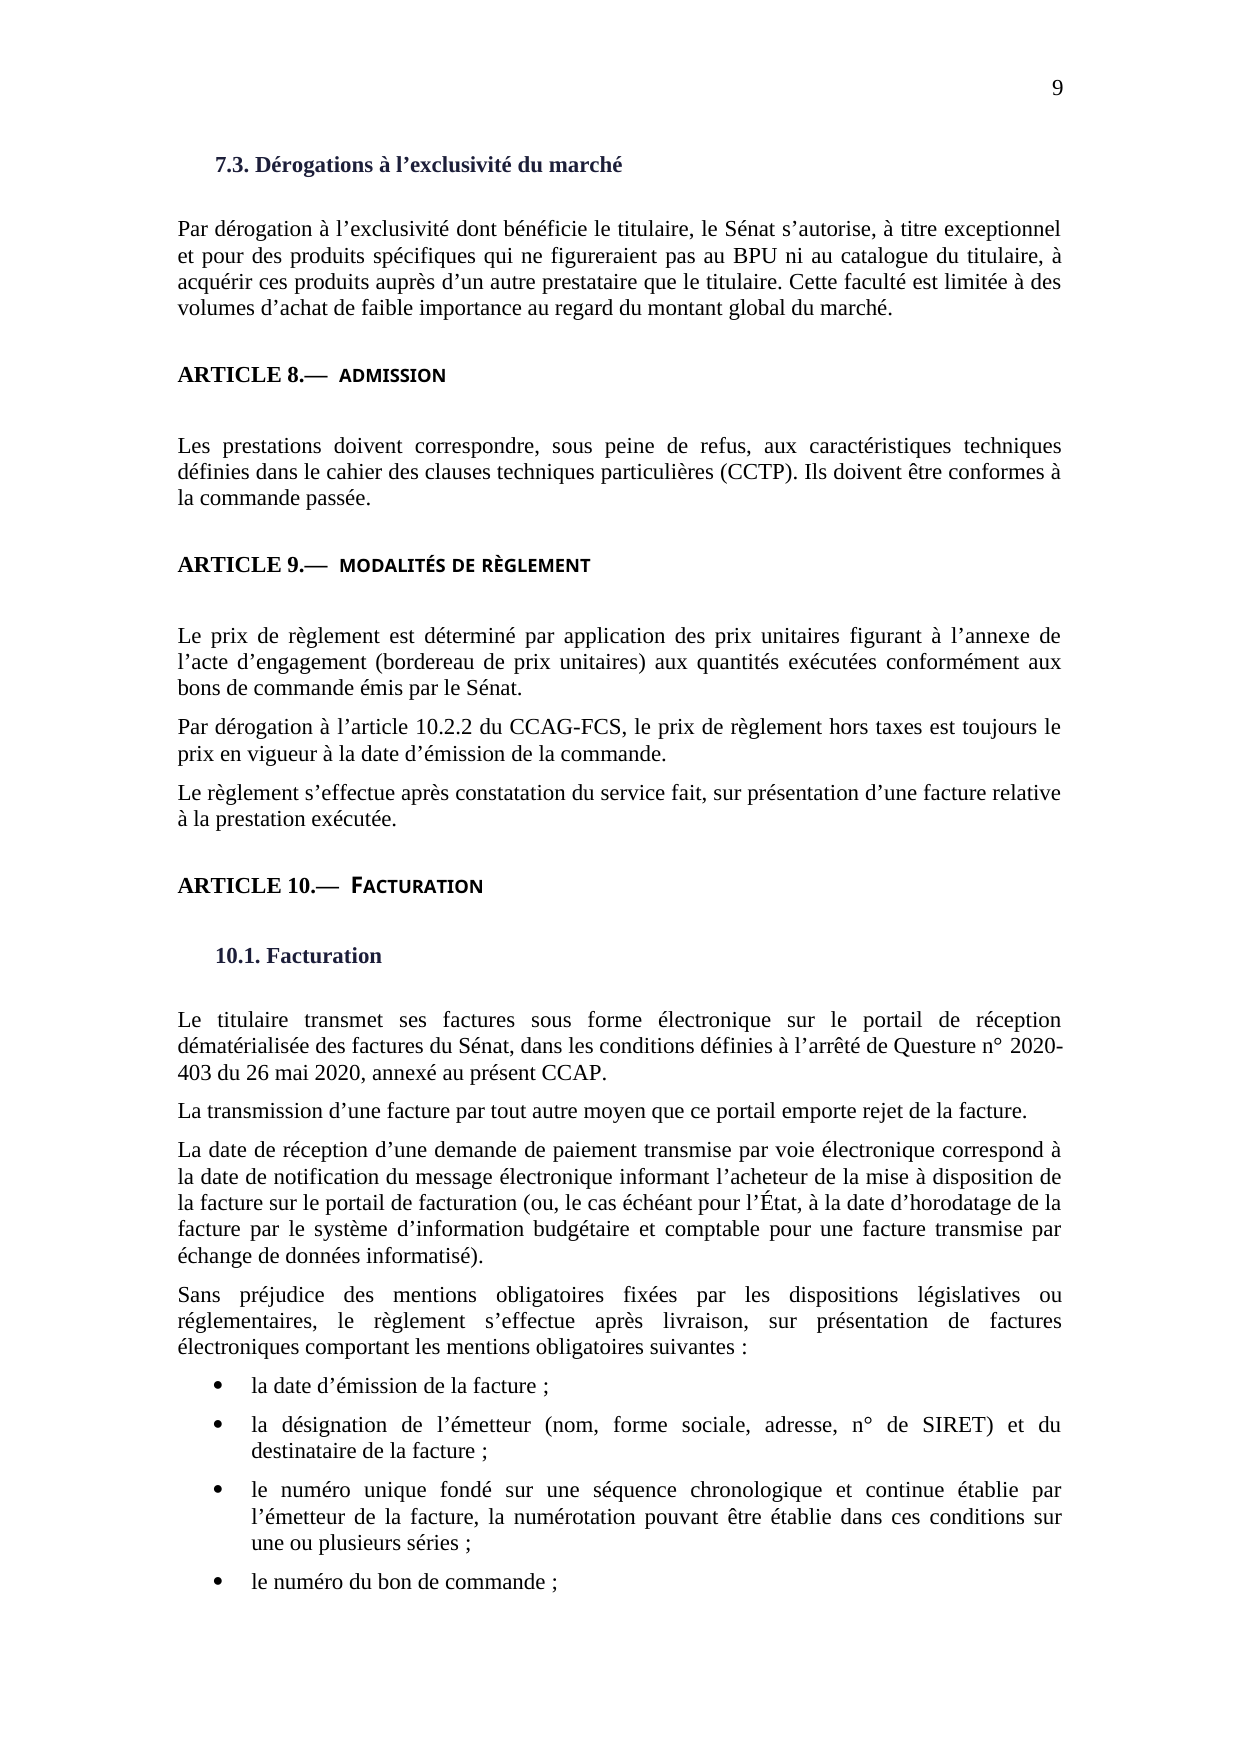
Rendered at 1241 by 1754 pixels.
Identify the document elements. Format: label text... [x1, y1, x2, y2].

text La date de réception d’une demande de paiement transmise par voie électronique correspond à la date de notification du message électronique informant l’acheteur de la mise à disposition de la facture sur le portail de facturation (ou, le cas échéant pour l’État, à la date d’horodatage de la facture par le système d’information budgétaire et comptable pour une facture transmise par échange de données informatisé). [177, 1136, 1063, 1268]
text Par dérogation à l’exclusivité dont bénéficie le titulaire, le Sénat s’autorise, à titre exceptionnel et pour des produits spécifiques qui ne figureraient pas au BPU ni au catalogue du titulaire, à acquérir ces produits auprès d’un autre prestataire que le titulaire. Cette faculté est limitée à des volumes d’achat de faible importance au regard du montant global du marché. [177, 215, 1063, 321]
text Dérogations à l’exclusivité du marché [215, 152, 1063, 178]
text Facturation [215, 942, 1063, 968]
text Facturation [177, 869, 1063, 900]
text Le règlement s’effectue après constatation du service fait, sur présentation d’une facture relative à la prestation exécutée. [177, 778, 1063, 831]
text admission [177, 358, 1063, 389]
text modalités de règlement [177, 548, 1063, 579]
text Par dérogation à l’article 10.2.2 du CCAG-FCS, le prix de règlement hors taxes est toujours le prix en vigueur à la date d’émission de la commande. [177, 713, 1063, 766]
text La transmission d’une facture par tout autre moyen que ce portail emporte rejet de la facture. [177, 1098, 1063, 1124]
text Sans préjudice des mentions obligatoires fixées par les dispositions législatives ou réglementaires, le règlement s’effectue après livraison, sur présentation de factures électroniques comportant les mentions obligatoires suivantes : [177, 1281, 1063, 1360]
text le numéro du bon de commande ; [214, 1568, 1063, 1594]
text Les prestations doivent correspondre, sous peine de refus, aux caractéristiques techniques définies dans le cahier des clauses techniques particulières (CCTP). Ils doivent être conformes à la commande passée. [177, 432, 1063, 511]
text Le prix de règlement est déterminé par application des prix unitaires figurant à l’annexe de l’acte d’engagement (bordereau de prix unitaires) aux quantités exécutées conformément aux bons de commande émis par le Sénat. [177, 622, 1063, 701]
text la désignation de l’émetteur (nom, forme sociale, adresse, n° de SIRET) et du destinataire de la facture ; [214, 1411, 1063, 1464]
text la date d’émission de la facture ; [214, 1372, 1063, 1399]
text le numéro unique fondé sur une séquence chronologique et continue établie par l’émetteur de la facture, la numérotation pouvant être établie dans ces conditions sur une ou plusieurs séries ; [214, 1476, 1063, 1555]
text Le titulaire transmet ses factures sous forme électronique sur le portail de réception dématérialisée des factures du Sénat, dans les conditions définies à l’arrêté de Questure n° 2020-403 du 26 mai 2020, annexé au présent CCAP. [177, 1006, 1063, 1085]
